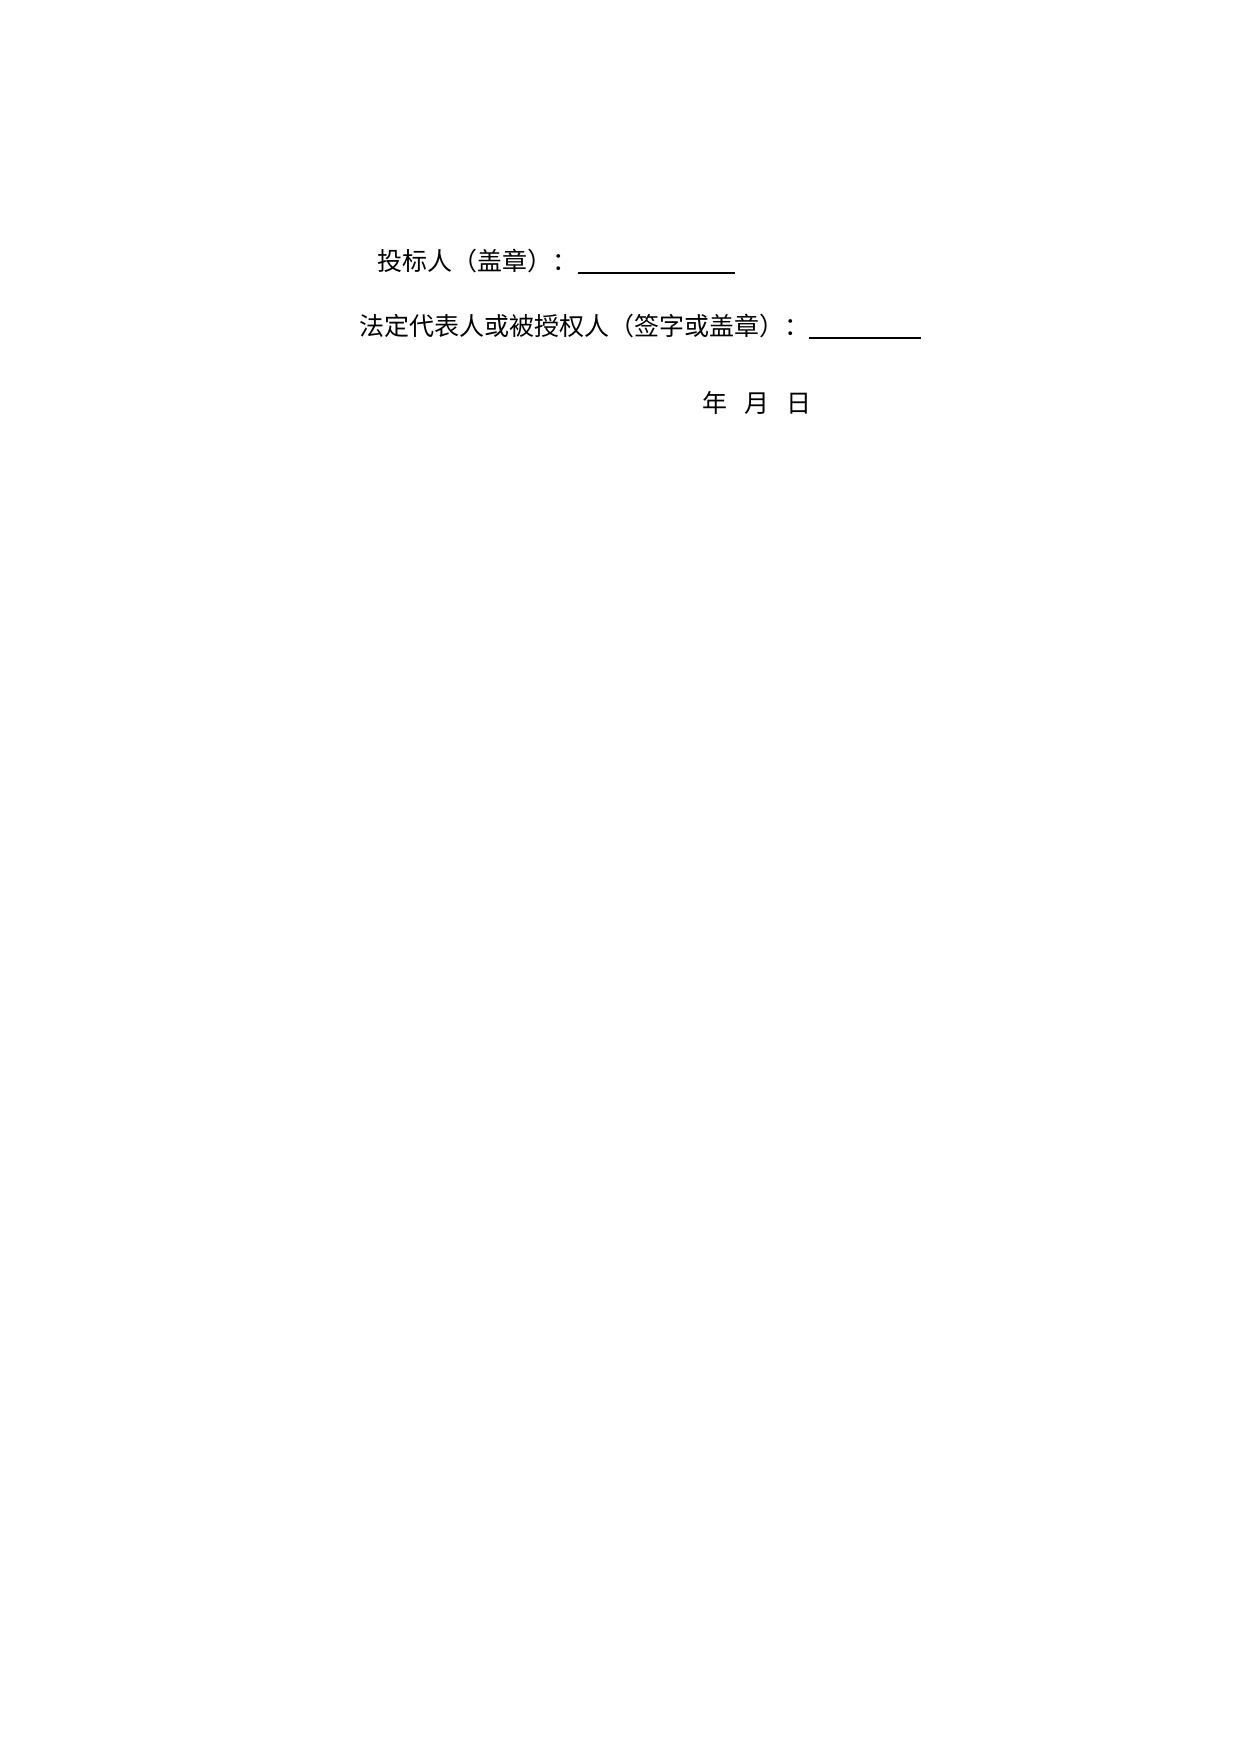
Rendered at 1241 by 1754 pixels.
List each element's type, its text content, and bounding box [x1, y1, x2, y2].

text 投标人（盖章）： [152, 227, 1088, 292]
text 法定代表人或被授权人（签字或盖章）： [152, 292, 1088, 357]
text 年 月 日 [152, 369, 1088, 434]
